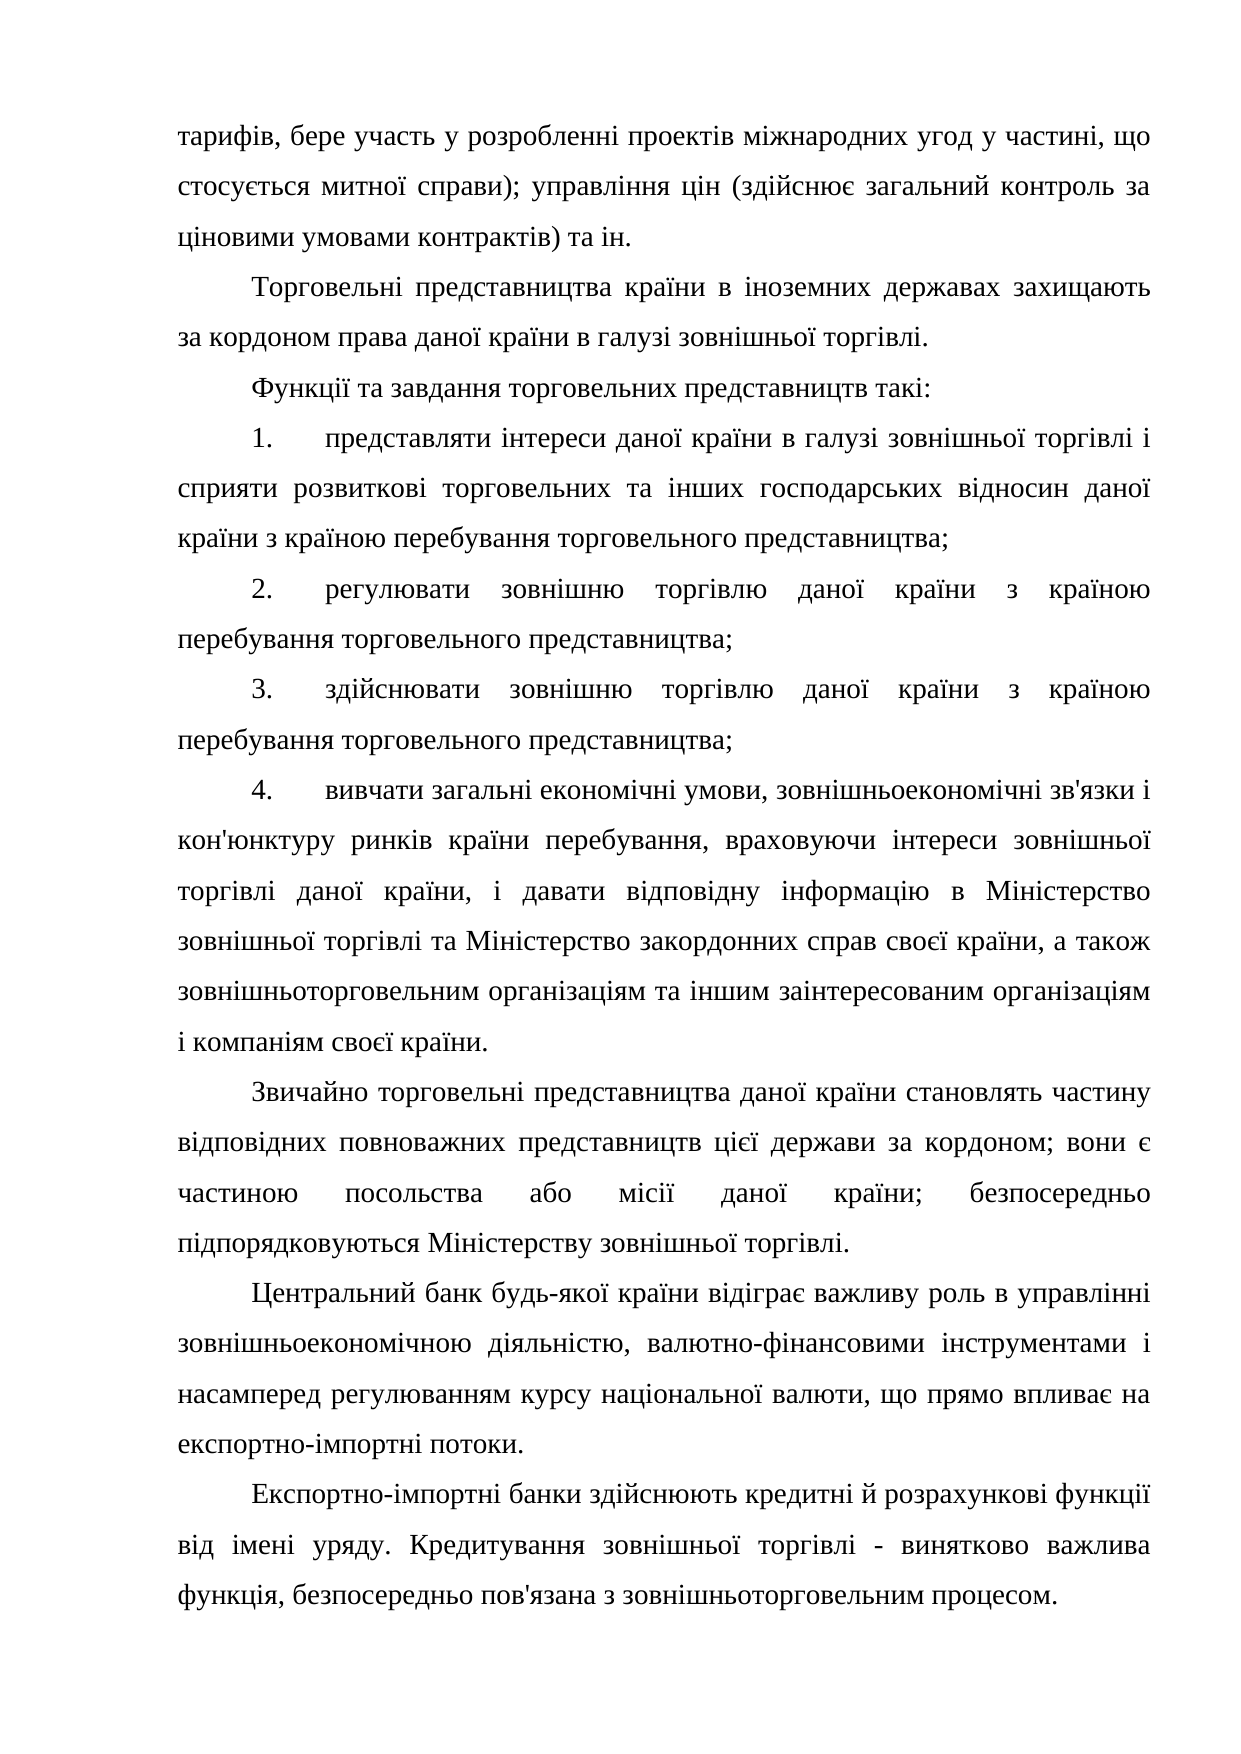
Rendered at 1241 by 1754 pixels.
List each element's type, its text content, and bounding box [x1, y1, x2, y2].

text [177, 118, 1152, 252]
list представляти інтереси даної країни в галузі зовнішньої торгівлі і сприяти розвиткові торговельних та інших господарських відносин даної країни з країною перебування торговельного представництва; [177, 420, 1152, 554]
text Звичайно торговельні представництва даної країни становлять частину відповідних повноважних представництв цієї держави за кордоном; вони є частиною посольства або місії даної країни; безпосередньо підпорядковуються Міністерству зовнішньої торгівлі. [177, 1074, 1152, 1258]
list регулювати зовнішню торгівлю даної країни з країною перебування торговельного представництва; [177, 571, 1152, 655]
list здійснювати зовнішню торгівлю даної країни з країною перебування торговельного представництва; [177, 672, 1152, 755]
text Функції та завдання торговельних представництв такі: [177, 370, 1152, 403]
text Центральний банк будь-якої країни відіграє важливу роль в управлінні зовнішньоекономічною діяльністю, валютно-фінансовими інструментами і насамперед регулюванням курсу національної валюти, що прямо впливає на експортно-імпортні потоки. [177, 1275, 1152, 1460]
list вивчати загальні економічні умови, зовнішньоекономічні зв'язки і кон'юнктуру ринків країни перебування, враховуючи інтереси зовнішньої торгівлі даної країни, і давати відповідну інформацію в Міністерство зовнішньої торгівлі та Міністерство закордонних справ своєї країни, а також зовнішньоторговельним організаціям та іншим заінтересованим організаціям і компаніям своєї країни. [177, 772, 1152, 1057]
text Експортно-імпортні банки здійснюють кредитні й розрахункові функції від імені уряду. Кредитування зовнішньої торгівлі - винятково важлива функція, безпосередньо пов'язана з зовнішньоторговельним процесом. [177, 1477, 1152, 1611]
text Торговельні представництва країни в іноземних державах захищають за кордоном права даної країни в галузі зовнішньої торгівлі. [177, 269, 1152, 353]
